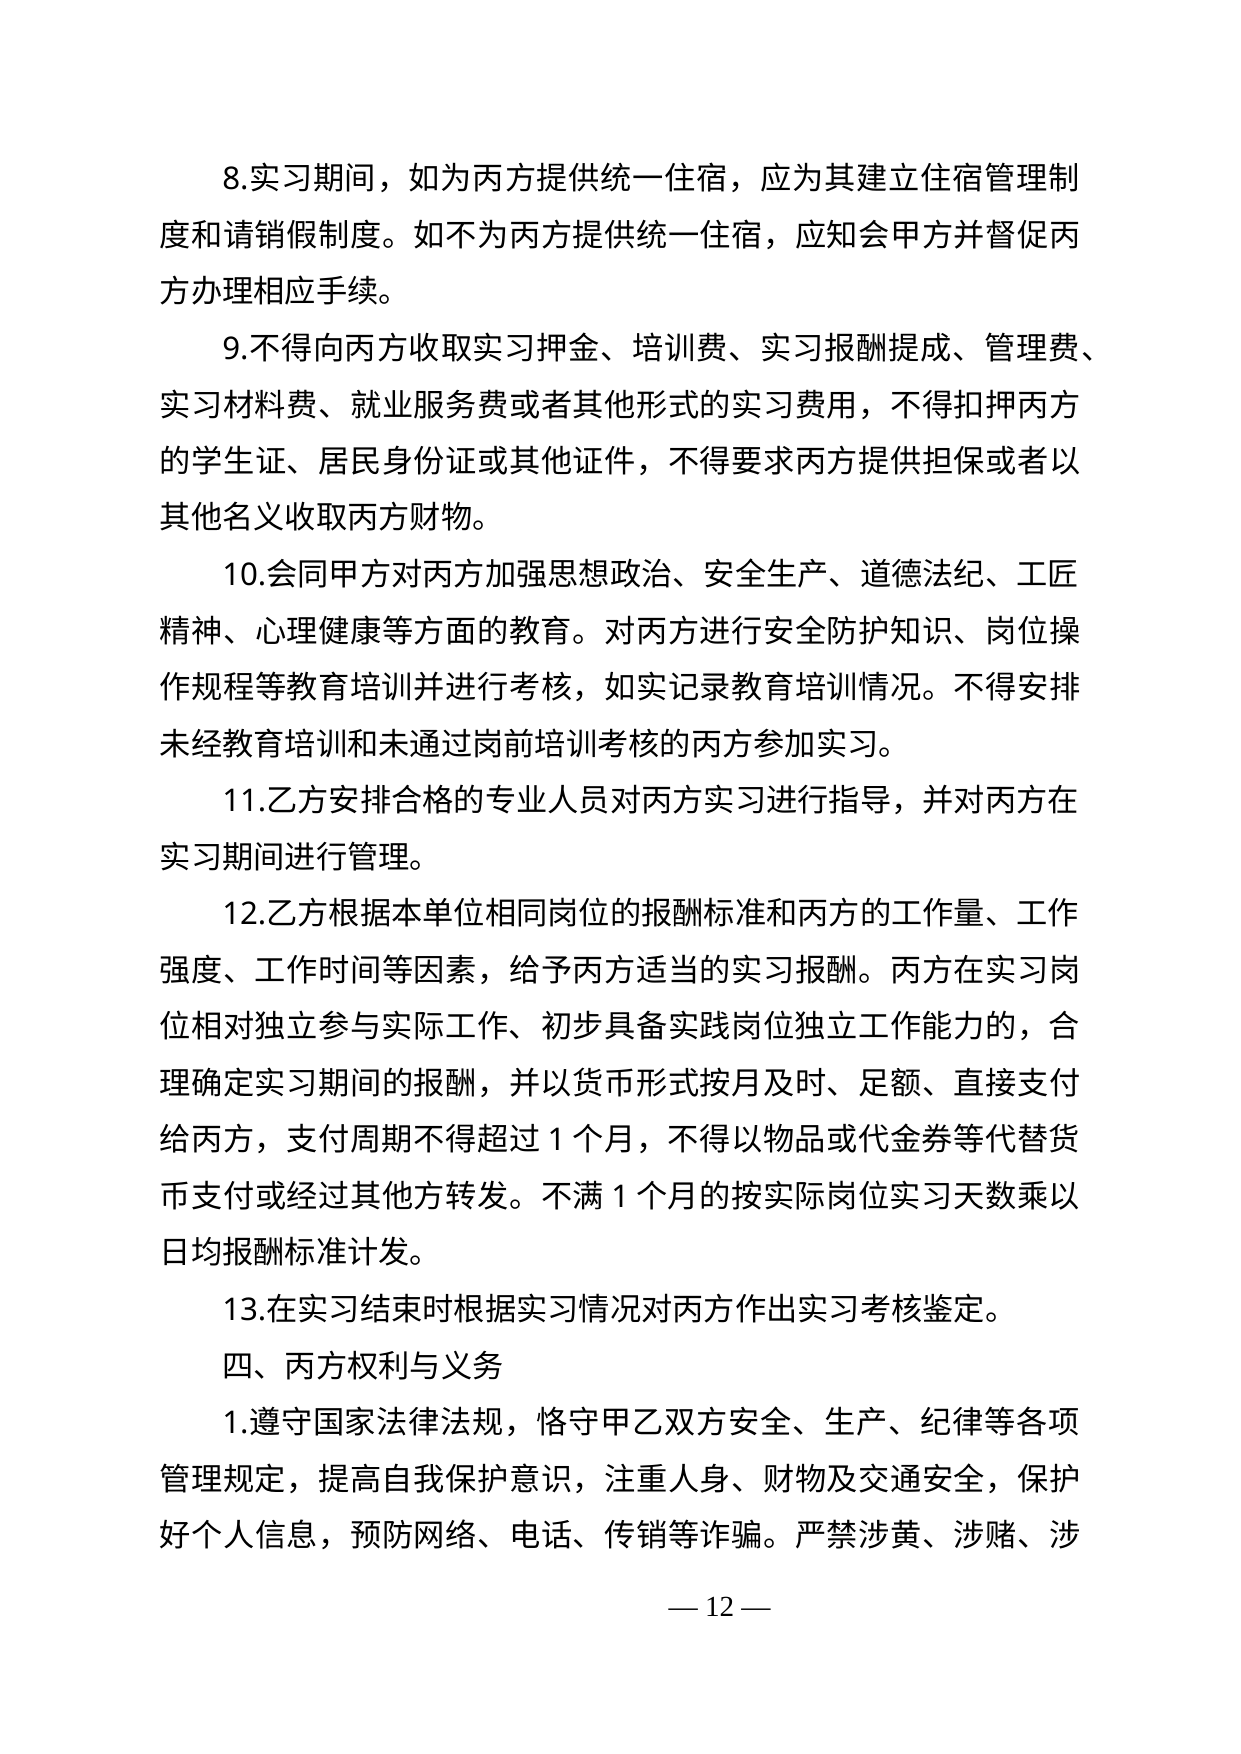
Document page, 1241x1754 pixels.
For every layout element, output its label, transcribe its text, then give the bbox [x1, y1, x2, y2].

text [159, 1397, 1081, 1556]
text 9.不得向丙方收取实习押金、培训费、实习报酬提成、管理费、实习材料费、就业服务费或者其他形式的实习费用，不得扣押丙方的学生证、居民身份证或其他证件，不得要求丙方提供担保或者以其他名义收取丙方财物。 [159, 323, 1081, 538]
text 10.会同甲方对丙方加强思想政治、安全生产、道德法纪、工匠精神、心理健康等方面的教育。对丙方进行安全防护知识、岗位操作规程等教育培训并进行考核，如实记录教育培训情况。不得安排未经教育培训和未通过岗前培训考核的丙方参加实习。 [159, 549, 1081, 764]
text 13.在实习结束时根据实习情况对丙方作出实习考核鉴定。 [159, 1284, 1081, 1329]
text 四、丙方权利与义务 [159, 1341, 1081, 1386]
text 12.乙方根据本单位相同岗位的报酬标准和丙方的工作量、工作强度、工作时间等因素，给予丙方适当的实习报酬。丙方在实习岗位相对独立参与实际工作、初步具备实践岗位独立工作能力的，合理确定实习期间的报酬，并以货币形式按月及时、足额、直接支付给丙方，支付周期不得超过1个月，不得以物品或代金券等代替货币支付或经过其他方转发。不满1个月的按实际岗位实习天数乘以日均报酬标准计发。 [159, 888, 1081, 1273]
text 8.实习期间，如为丙方提供统一住宿，应为其建立住宿管理制度和请销假制度。如不为丙方提供统一住宿，应知会甲方并督促丙方办理相应手续。 [159, 153, 1081, 312]
text 11.乙方安排合格的专业人员对丙方实习进行指导，并对丙方在实习期间进行管理。 [159, 775, 1081, 877]
